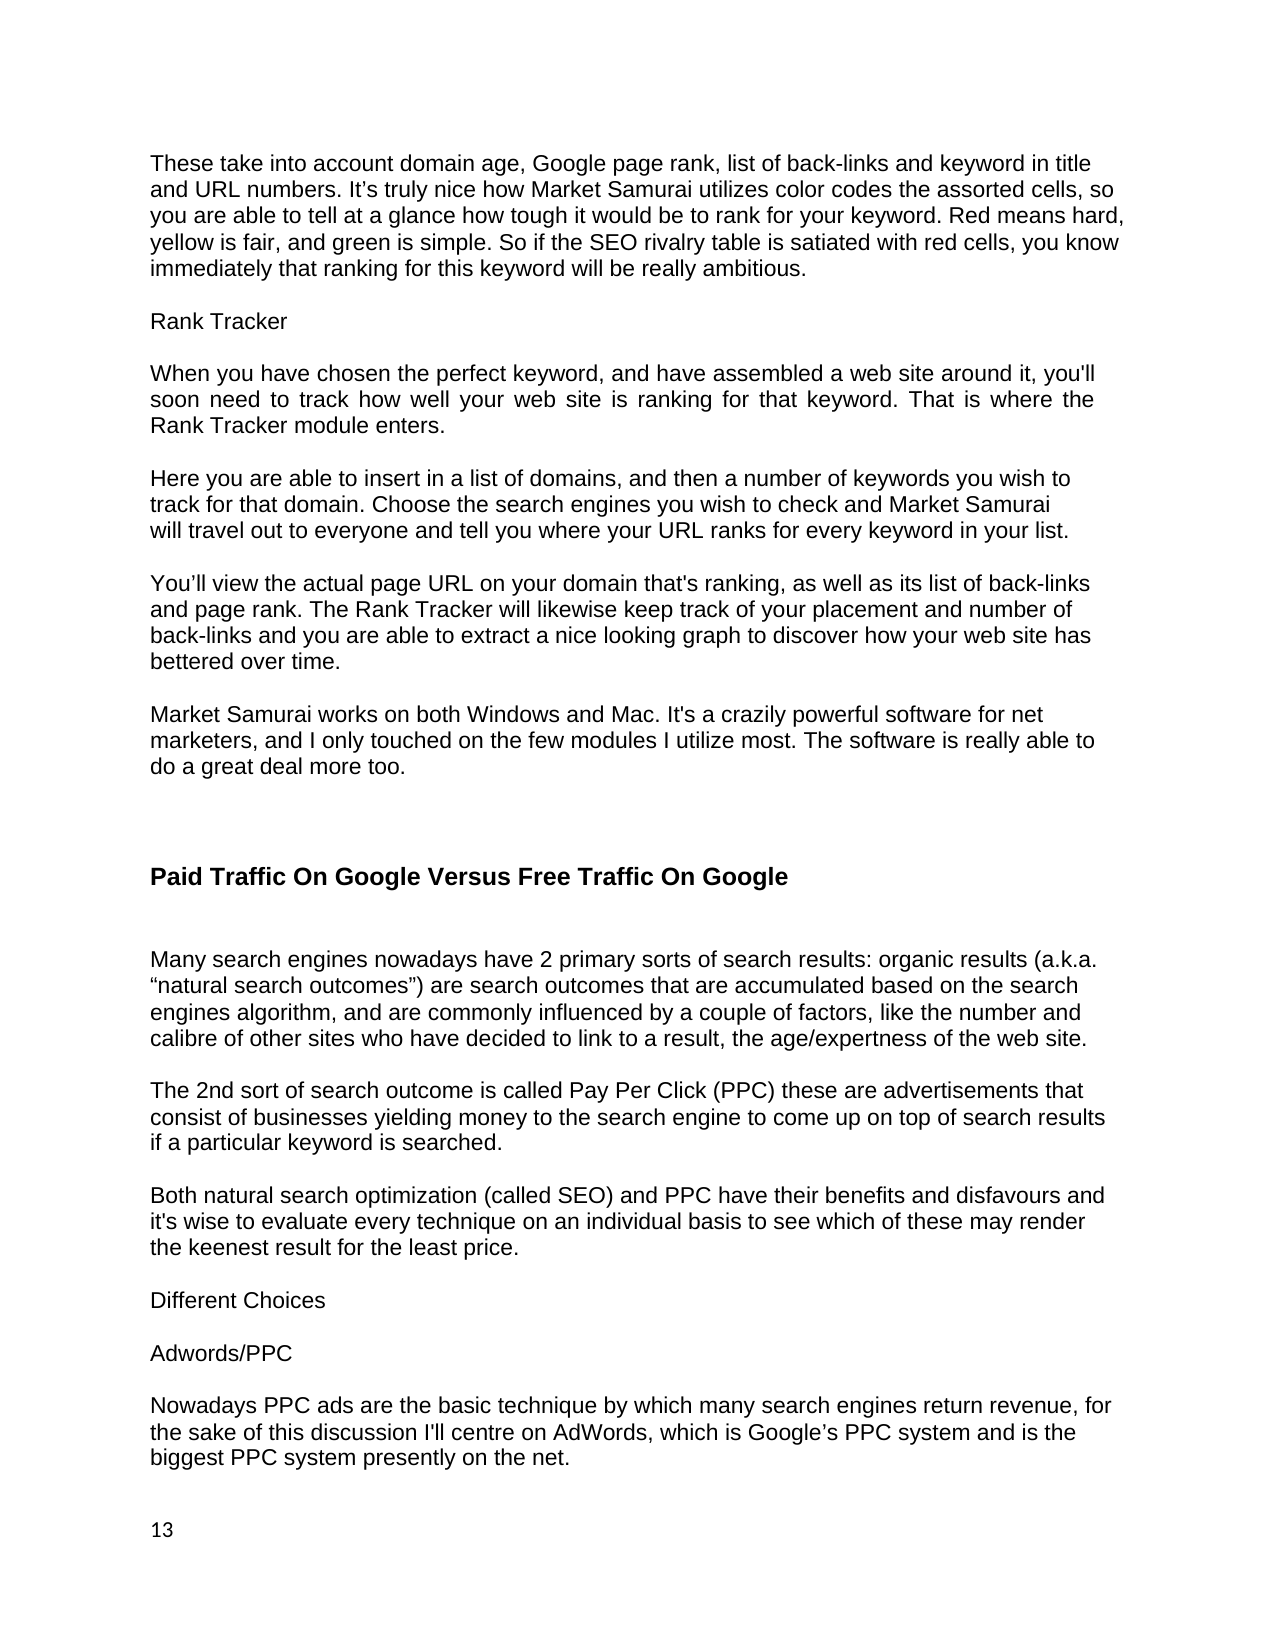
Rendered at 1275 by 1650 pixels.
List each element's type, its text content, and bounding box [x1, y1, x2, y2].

text Market Samurai works on both Windows and Mac. It's a crazily powerful software for net marketers, and I only touched on the few modules I utilize most. The software is really able to do a great deal more too. [150, 702, 1096, 779]
text Rank Tracker [150, 308, 1125, 334]
text These take into account domain age, Google page rank, list of back-links and keyword in title and URL numbers. It’s truly nice how Market Samurai utilizes color codes the assorted cells, so you are able to tell at a glance how tough it would be to rank for your keyword. Red means hard, yellow is fair, and green is simple. So if the SEO rivalry table is satiated with red cells, you know immediately that ranking for this keyword will be really ambitious. [150, 151, 1125, 281]
text Paid Traffic On Google Versus Free Traffic On Google [150, 861, 1125, 890]
text Adwords/PPC [150, 1339, 1125, 1366]
text 13 [150, 1515, 1125, 1543]
text Nowadays PPC ads are the basic technique by which many search engines return revenue, for the sake of this discussion I'll centre on AdWords, which is Google’s PPC system and is the biggest PPC system presently on the net. [150, 1393, 1112, 1471]
text The 2nd sort of search outcome is called Pay Per Click (PPC) these are advertisements that consist of businesses yielding money to the search engine to come up on top of search results if a particular keyword is searched. [150, 1078, 1123, 1156]
text Different Choices [150, 1287, 1125, 1313]
text Both natural search optimization (called SEO) and PPC have their benefits and disfavours and it's wise to evaluate every technique on an individual basis to see which of these may render the keenest result for the least price. [150, 1183, 1123, 1260]
text Many search engines nowadays have 2 primary sorts of search results: organic results (a.k.a. “natural search outcomes”) are search outcomes that are accumulated based on the search engines algorithm, and are commonly influenced by a couple of factors, like the number and calibre of other sites who have decided to link to a result, the age/expertness of the web site. [150, 947, 1098, 1051]
text When you have chosen the perfect keyword, and have assembled a web site around it, you'll soon need to track how well your web site is ranking for that keyword. That is where the Rank Tracker module enters. [150, 361, 1096, 439]
text Here you are able to insert in a list of domains, and then a number of keywords you wish to track for that domain. Choose the search engines you wish to check and Market Samurai will travel out to everyone and tell you where your URL ranks for every keyword in your list. [150, 466, 1087, 543]
text You’ll view the actual page URL on your domain that's ranking, as well as its list of back-links and page rank. The Rank Tracker will likewise keep track of your placement and number of back-links and you are able to extract a nice looking graph to discover how your web site has bettered over time. [150, 571, 1092, 674]
